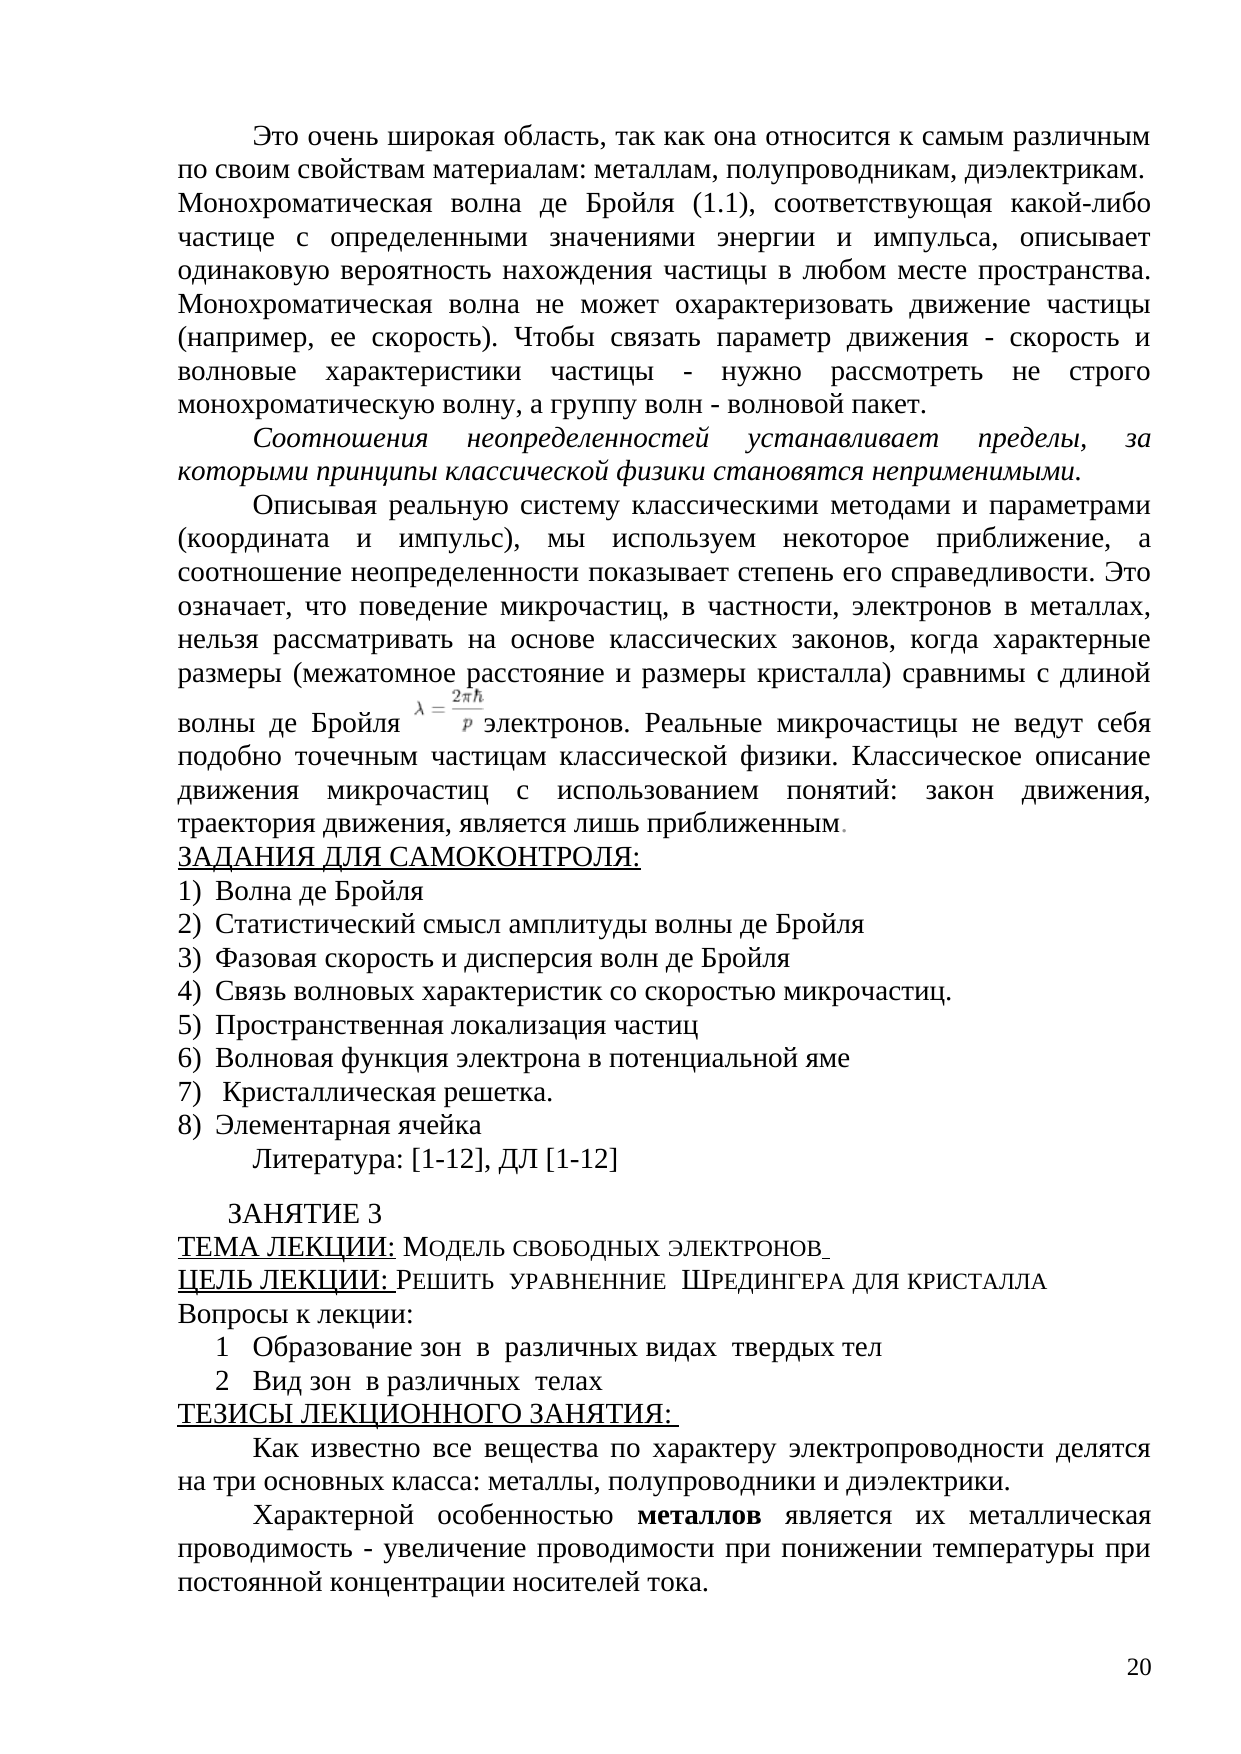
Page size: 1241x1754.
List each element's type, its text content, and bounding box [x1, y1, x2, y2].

title Кристаллическая решетка. [177, 1074, 1152, 1107]
text Цель лекции: Решить уравненние Шредингера для кристалла [177, 1262, 1152, 1296]
text Занятие 3 [177, 1203, 1145, 1229]
title Литература: [1-12], ДЛ [1-12] [252, 1141, 1152, 1174]
text Монохроматическая волна де Бройля (1.1), соответствующая какой-либо частице с определенными значениями энергии и импульса, описывает одинаковую вероятность нахождения частицы в любом месте пространства. Монохроматическая волна не может охарактеризовать движение частицы (например, ее скорость). Чтобы связать параметр движения - скорость и волновые характеристики частицы - нужно рассмотреть не строго монохроматическую волну, а группу волн - волновой пакет. [177, 185, 1152, 420]
text Характерной особенностью металлов является их металлическая проводимость - увеличение проводимости при понижении температуры при постоянной концентрации носителей тока. [177, 1497, 1152, 1598]
text Как известно все вещества по характеру электропроводности делятся на три основных класса: металлы, полупроводники и диэлектрики. [177, 1430, 1152, 1497]
title Фазовая скорость и дисперсия волн де Бройля [177, 940, 1152, 973]
text задания для самоконтроля: [177, 839, 1152, 873]
title Волновая функция электрона в потенциальной яме [177, 1040, 1152, 1074]
text Соотношения неопределенностей устанавливает пределы, за которыми принципы классической физики становятся неприменимыми. [177, 420, 1152, 487]
title Статистический смысл амплитуды волны де Бройля [177, 906, 1152, 940]
picture [414, 688, 484, 732]
list Вид зон в различных телах [215, 1363, 1152, 1396]
title Элементарная ячейка [177, 1107, 1152, 1141]
text Тезисы лекционного занятия: [177, 1396, 1152, 1430]
title Связь волновых характеристик со скоростью микрочастиц. [177, 973, 1152, 1007]
text Это очень широкая область, так как она относится к самым различным по своим свойствам материалам: металлам, полупроводникам, диэлектрикам. [177, 118, 1152, 185]
text Описывая реальную систему классическими методами и параметрами (координата и импульс), мы используем некоторое приближение, а соотношение неопределенности показывает степень его справедливости. Это означает, что поведение микрочастиц, в частности, электронов в металлах, нельзя рассматривать на основе классических законов, когда характерные размеры (межатомное расстояние и размеры кристалла) сравнимы с длиной волны де Бройля электронов. Реальные микрочастицы не ведут себя подобно точечным частицам классической физики. Классическое описание движения микрочастиц с использованием понятий: закон движения, траектория движения, является лишь приближенным. [177, 487, 1152, 839]
list Образование зон в различных видах твердых тел [215, 1329, 1152, 1363]
title Волна де Бройля [177, 873, 1152, 906]
title Пространственная локализация частиц [177, 1007, 1152, 1040]
text Вопросы к лекции: [177, 1296, 1152, 1329]
text Тема лекции: Модель свободных электронов [177, 1229, 1152, 1262]
